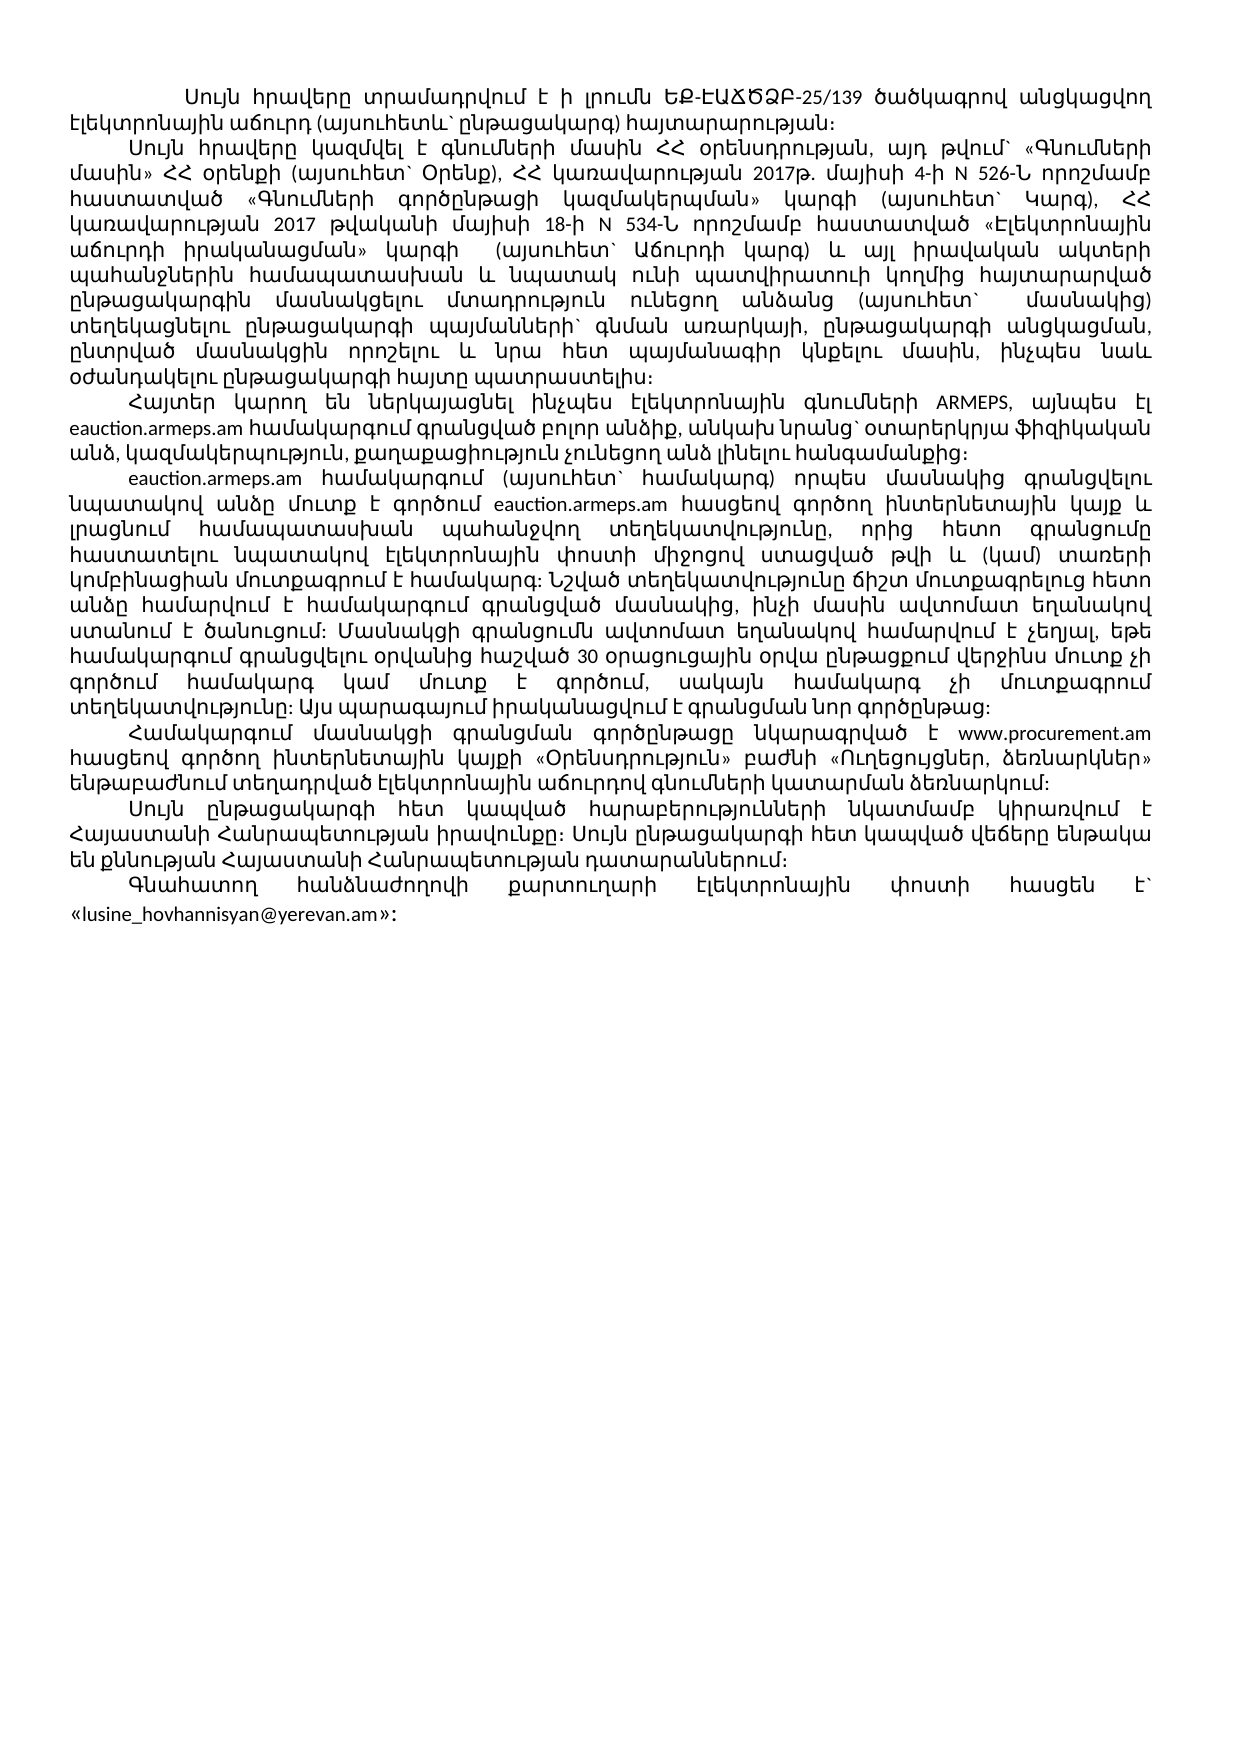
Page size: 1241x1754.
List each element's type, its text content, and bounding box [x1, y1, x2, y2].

text Սույն հրավերը կազմվել է գնումների մասին ՀՀ օրենսդրության, այդ թվում` «Գնումների մասին» ՀՀ օրենքի (այսուհետ` Օրենք), ՀՀ կառավարության 2017թ. մայիսի 4-ի N 526-Ն որոշմամբ հաստատված «Գնումների գործընթացի կազմակերպման» կարգի (այսուհետ` Կարգ), ՀՀ կառավարության 2017 թվականի մայիսի 18-ի N 534-Ն որոշմամբ հաստատված «Էլեկտրոնային աճուրդի իրականացման» կարգի (այսուհետ` Աճուրդի կարգ) և այլ իրավական ակտերի պահանջներին համապատասխան և նպատակ ունի պատվիրատուի կողմից հայտարարված ընթացակարգին մասնակցելու մտադրություն ունեցող անձանց (այսուհետ` մասնակից) տեղեկացնելու ընթացակարգի պայմանների` գնման առարկայի, ընթացակարգի անցկացման, ընտրված մասնակցին որոշելու և նրա հետ պայմանագիր կնքելու մասին, ինչպես նաև օժանդակելու ընթացակարգի հայտը պատրաստելիս։ [69, 135, 1152, 389]
text Հայտեր կարող են ներկայացնել ինչպես էլեկտրոնային գնումների ARMEPS, այնպես էլ eauction.armeps.am համակարգում գրանցված բոլոր անձիք, անկախ նրանց` օտարերկրյա ֆիզիկական անձ, կազմակերպություն, քաղաքացիություն չունեցող անձ լինելու հանգամանքից։ [69, 389, 1152, 466]
text Սույն հրավերը տրամադրվում է ի լրումն ԵՔ-ԷԱՃԾՁԲ-25/139 ծածկագրով անցկացվող էլեկտրոնային աճուրդ (այսուհետև` ընթացակարգ) հայտարարության։ [69, 84, 1152, 135]
text Համակարգում մասնակցի գրանցման գործընթացը նկարագրված է www.procurement.am հասցեով գործող ինտերնետային կայքի «Օրենսդրություն» բաժնի «Ուղեցույցներ, ձեռնարկներ» ենթաբաժնում տեղադրված էլեկտրոնային աճուրդով գնումների կատարման ձեռնարկում: [69, 720, 1152, 796]
text eauction.armeps.am համակարգում (այսուհետ` համակարգ) որպես մասնակից գրանցվելու նպատակով անձը մուտք է գործում eauction.armeps.am հասցեով գործող ինտերնետային կայք և լրացնում համապատասխան պահանջվող տեղեկատվությունը, որից հետո գրանցումը հաստատելու նպատակով էլեկտրոնային փոստի միջոցով ստացված թվի և (կամ) տառերի կոմբինացիան մուտքագրում է համակարգ: Նշված տեղեկատվությունը ճիշտ մուտքագրելուց հետո անձը համարվում է համակարգում գրանցված մասնակից, ինչի մասին ավտոմատ եղանակով ստանում է ծանուցում: Մասնակցի գրանցումն ավտոմատ եղանակով համարվում է չեղյալ, եթե համակարգում գրանցվելու օրվանից հաշված 30 օրացուցային օրվա ընթացքում վերջինս մուտք չի գործում համակարգ կամ մուտք է գործում, սակայն համակարգ չի մուտքագրում տեղեկատվությունը: Այս պարագայում իրականացվում է գրանցման նոր գործընթաց: [69, 466, 1152, 720]
text Սույն ընթացակարգի հետ կապված հարաբերությունների նկատմամբ կիրառվում է Հայաստանի Հանրապետության իրավունքը։ Սույն ընթացակարգի հետ կապված վեճերը ենթակա են քննության Հայաստանի Հանրապետության դատարաններում։ [69, 796, 1152, 872]
text Գնահատող հանձնաժողովի քարտուղարի էլեկտրոնային փոստի հասցեն է` «lusine_hovhannisyan@yerevan.am»: [69, 872, 1152, 928]
